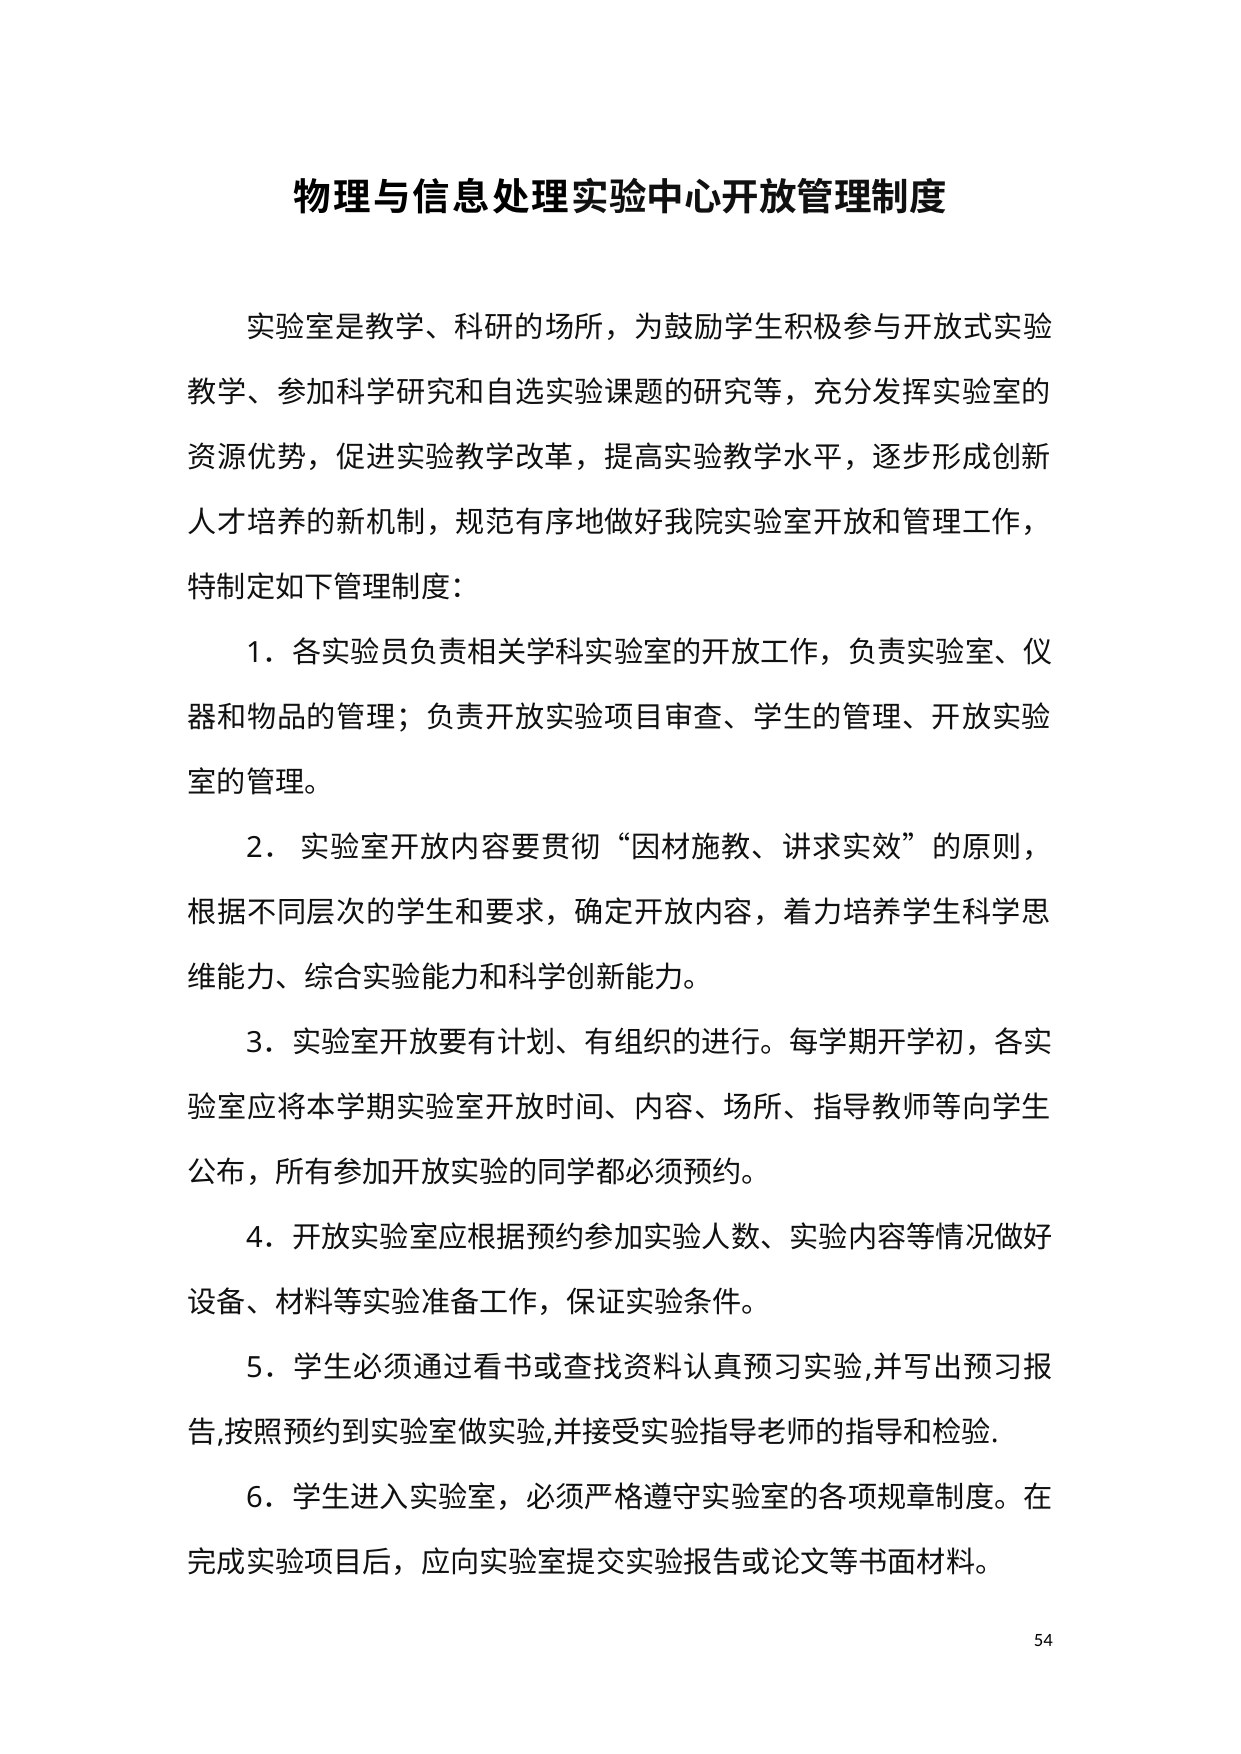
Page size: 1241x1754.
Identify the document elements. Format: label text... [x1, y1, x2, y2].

text 5．学生必须通过看书或查找资料认真预习实验,并写出预习报告,按照预约到实验室做实验,并接受实验指导老师的指导和检验. [187, 1332, 1053, 1462]
text 实验室是教学、科研的场所，为鼓励学生积极参与开放式实验教学、参加科学研究和自选实验课题的研究等，充分发挥实验室的资源优势，促进实验教学改革，提高实验教学水平，逐步形成创新人才培养的新机制，规范有序地做好我院实验室开放和管理工作，特制定如下管理制度： [187, 292, 1053, 617]
text 6．学生进入实验室，必须严格遵守实验室的各项规章制度。在完成实验项目后，应向实验室提交实验报告或论文等书面材料。 [187, 1462, 1053, 1592]
text 3．实验室开放要有计划、有组织的进行。每学期开学初，各实验室应将本学期实验室开放时间、内容、场所、指导教师等向学生公布，所有参加开放实验的同学都必须预约。 [187, 1007, 1053, 1202]
text 物理与信息处理实验中心开放管理制度 [187, 162, 1053, 227]
text 2． 实验室开放内容要贯彻“因材施教、讲求实效”的原则，根据不同层次的学生和要求，确定开放内容，着力培养学生科学思维能力、综合实验能力和科学创新能力。 [187, 812, 1053, 1007]
text 1．各实验员负责相关学科实验室的开放工作，负责实验室、仪器和物品的管理；负责开放实验项目审查、学生的管理、开放实验室的管理。 [187, 617, 1053, 812]
text 4．开放实验室应根据预约参加实验人数、实验内容等情况做好设备、材料等实验准备工作，保证实验条件。 [187, 1202, 1053, 1332]
